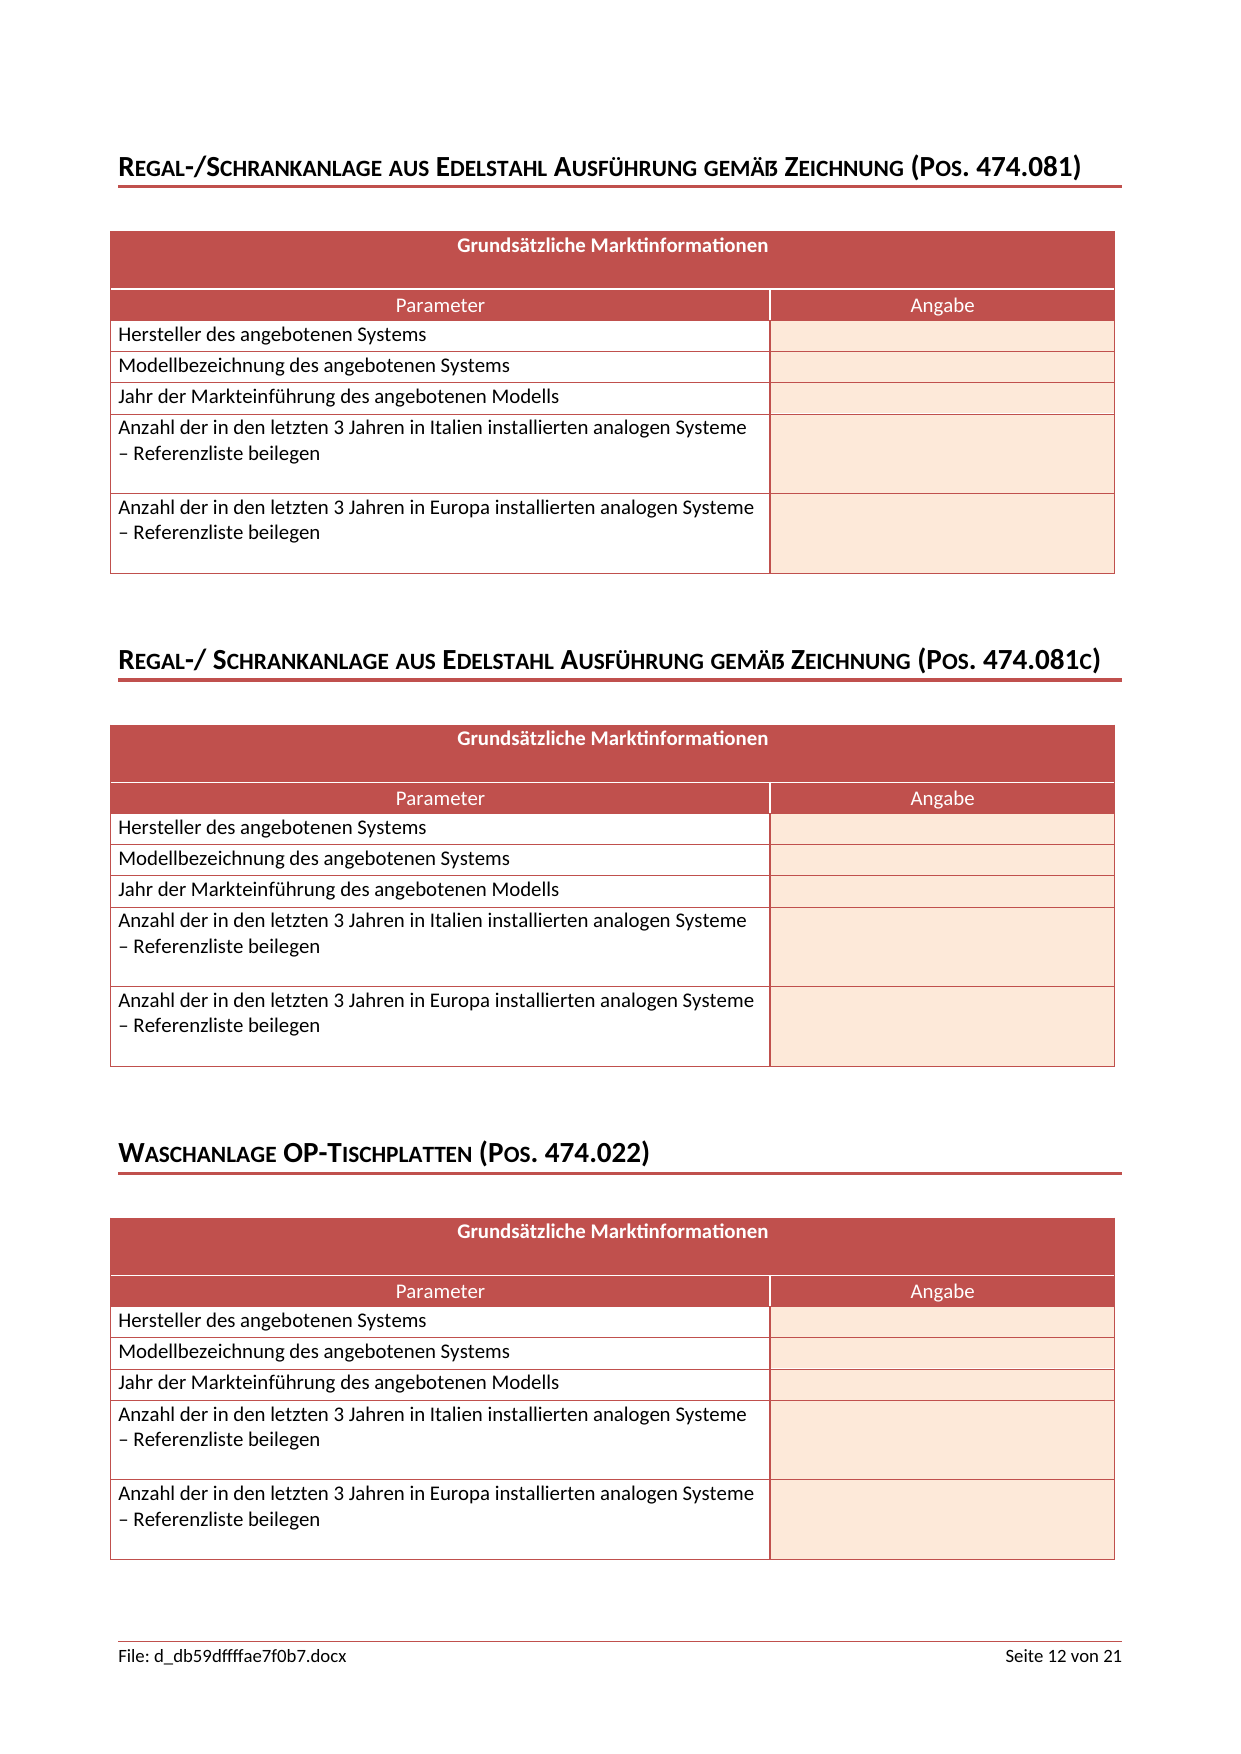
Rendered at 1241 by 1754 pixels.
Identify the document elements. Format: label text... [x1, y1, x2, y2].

table_cell Modellbezeichnung des angebotenen Systems [111, 1338, 769, 1368]
table_cell [771, 415, 1114, 493]
table_cell Modellbezeichnung des angebotenen Systems [111, 352, 769, 382]
table_cell [771, 352, 1114, 382]
table_cell Anzahl der in den letzten 3 Jahren in Europa installierten analogen Systeme – Referenzliste beilegen [111, 987, 769, 1066]
table_cell [771, 1370, 1114, 1400]
table_cell Jahr der Markteinführung des angebotenen Modells [111, 1370, 769, 1400]
table_cell [771, 876, 1114, 907]
table_cell [771, 494, 1114, 573]
table_cell Modellbezeichnung des angebotenen Systems [111, 845, 769, 875]
subtitle Regal-/Schrankanlage aus Edelstahl Ausführung gemäß Zeichnung (Pos. 474.081) [118, 148, 1122, 185]
table_cell [771, 1338, 1114, 1368]
table_cell Hersteller des angebotenen Systems [111, 321, 769, 351]
table_cell [771, 1480, 1114, 1559]
table_cell Angabe [771, 1276, 1114, 1306]
table_header Grundsätzliche Marktinformationen [111, 1219, 1114, 1275]
table_cell [771, 908, 1114, 986]
table_cell Anzahl der in den letzten 3 Jahren in Italien installierten analogen Systeme – Referenzliste beilegen [111, 1401, 769, 1479]
table_cell Parameter [111, 290, 769, 320]
table_header Grundsätzliche Marktinformationen [111, 726, 1114, 782]
table_cell [771, 383, 1114, 413]
table_cell Anzahl der in den letzten 3 Jahren in Europa installierten analogen Systeme – Referenzliste beilegen [111, 1480, 769, 1559]
table_cell [771, 987, 1114, 1066]
table_cell Angabe [771, 290, 1114, 320]
table_cell [771, 814, 1114, 844]
table_cell Angabe [771, 783, 1114, 813]
subtitle Regal-/ Schrankanlage aus Edelstahl Ausführung gemäß Zeichnung (Pos. 474.081c) [118, 641, 1122, 678]
table_cell Anzahl der in den letzten 3 Jahren in Europa installierten analogen Systeme – Referenzliste beilegen [111, 494, 769, 573]
table_cell Anzahl der in den letzten 3 Jahren in Italien installierten analogen Systeme – Referenzliste beilegen [111, 415, 769, 493]
table_cell [771, 1401, 1114, 1479]
table_cell [771, 321, 1114, 351]
table_cell Jahr der Markteinführung des angebotenen Modells [111, 876, 769, 907]
table_cell Anzahl der in den letzten 3 Jahren in Italien installierten analogen Systeme – Referenzliste beilegen [111, 908, 769, 986]
table_cell Hersteller des angebotenen Systems [111, 814, 769, 844]
table_cell Parameter [111, 1276, 769, 1306]
table_cell Parameter [111, 783, 769, 813]
table_cell [771, 845, 1114, 875]
table_cell [771, 1307, 1114, 1337]
table_cell Hersteller des angebotenen Systems [111, 1307, 769, 1337]
table_cell Jahr der Markteinführung des angebotenen Modells [111, 383, 769, 413]
table_header Grundsätzliche Marktinformationen [111, 233, 1114, 288]
subtitle Waschanlage OP-Tischplatten (Pos. 474.022) [118, 1134, 1122, 1172]
